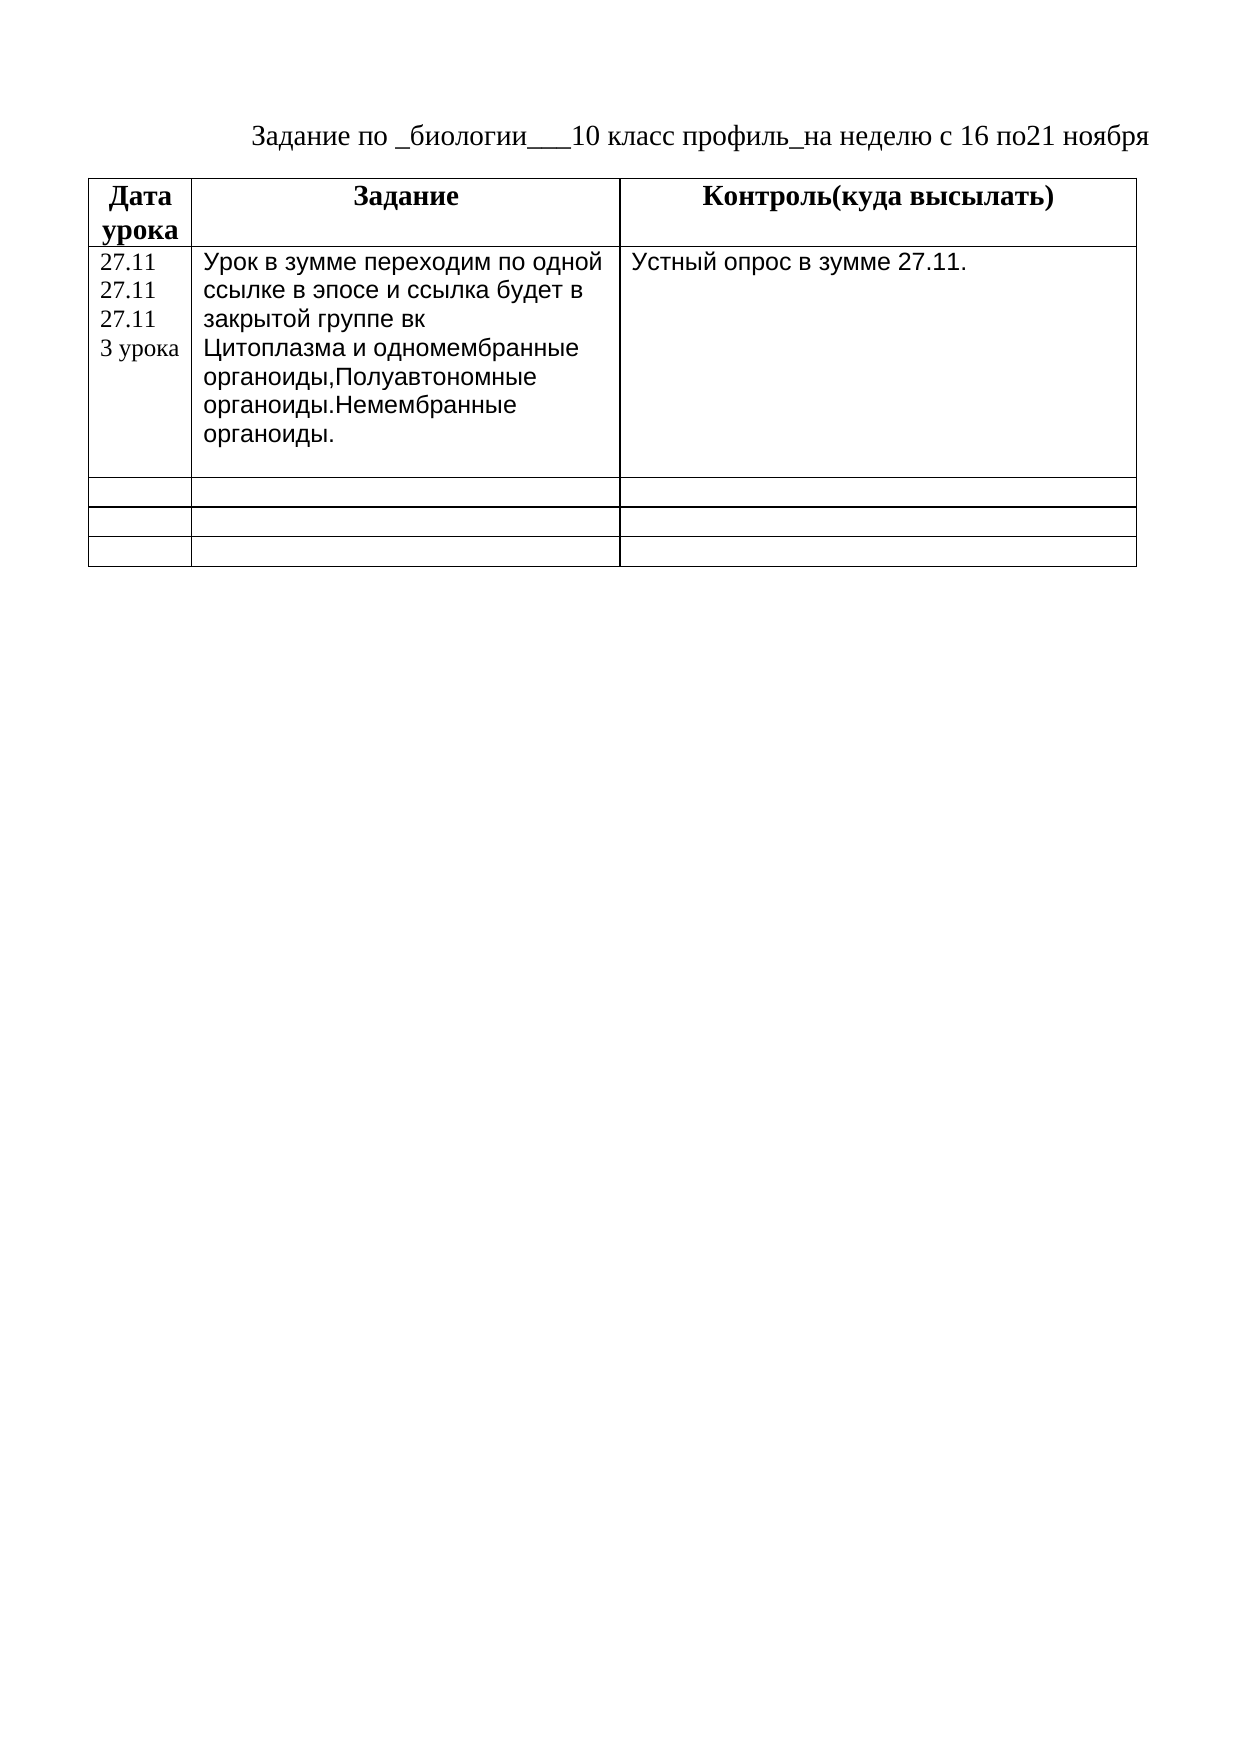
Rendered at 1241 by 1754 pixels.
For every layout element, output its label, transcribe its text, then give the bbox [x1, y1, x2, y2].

table_header Задание [192, 179, 619, 246]
table_header Контроль(куда высылать) [621, 179, 1136, 246]
table_cell [89, 478, 191, 506]
table_cell [621, 508, 1136, 536]
table_cell [89, 508, 191, 536]
table_cell [192, 508, 619, 536]
table_cell [192, 537, 619, 566]
table_cell Устный опрос в зумме 27.11. [621, 247, 1136, 477]
table_cell [621, 478, 1136, 506]
table_cell [89, 537, 191, 566]
text Задание по _биологии___10 класс профиль_на неделю с 16 по21 ноября [177, 118, 1152, 152]
table_header Дата урока [89, 179, 191, 246]
table_cell [621, 537, 1136, 566]
table_cell [192, 478, 619, 506]
table_cell Урок в зумме переходим по одной ссылке в эпосе и ссылка будет в закрытой группе вк Цитоплазма и одномембранные органоиды,Полуавтономные органоиды.Немембранные органоиды. [192, 247, 619, 477]
table_cell 27.11 27.11 27.11 3 урока [89, 247, 191, 477]
